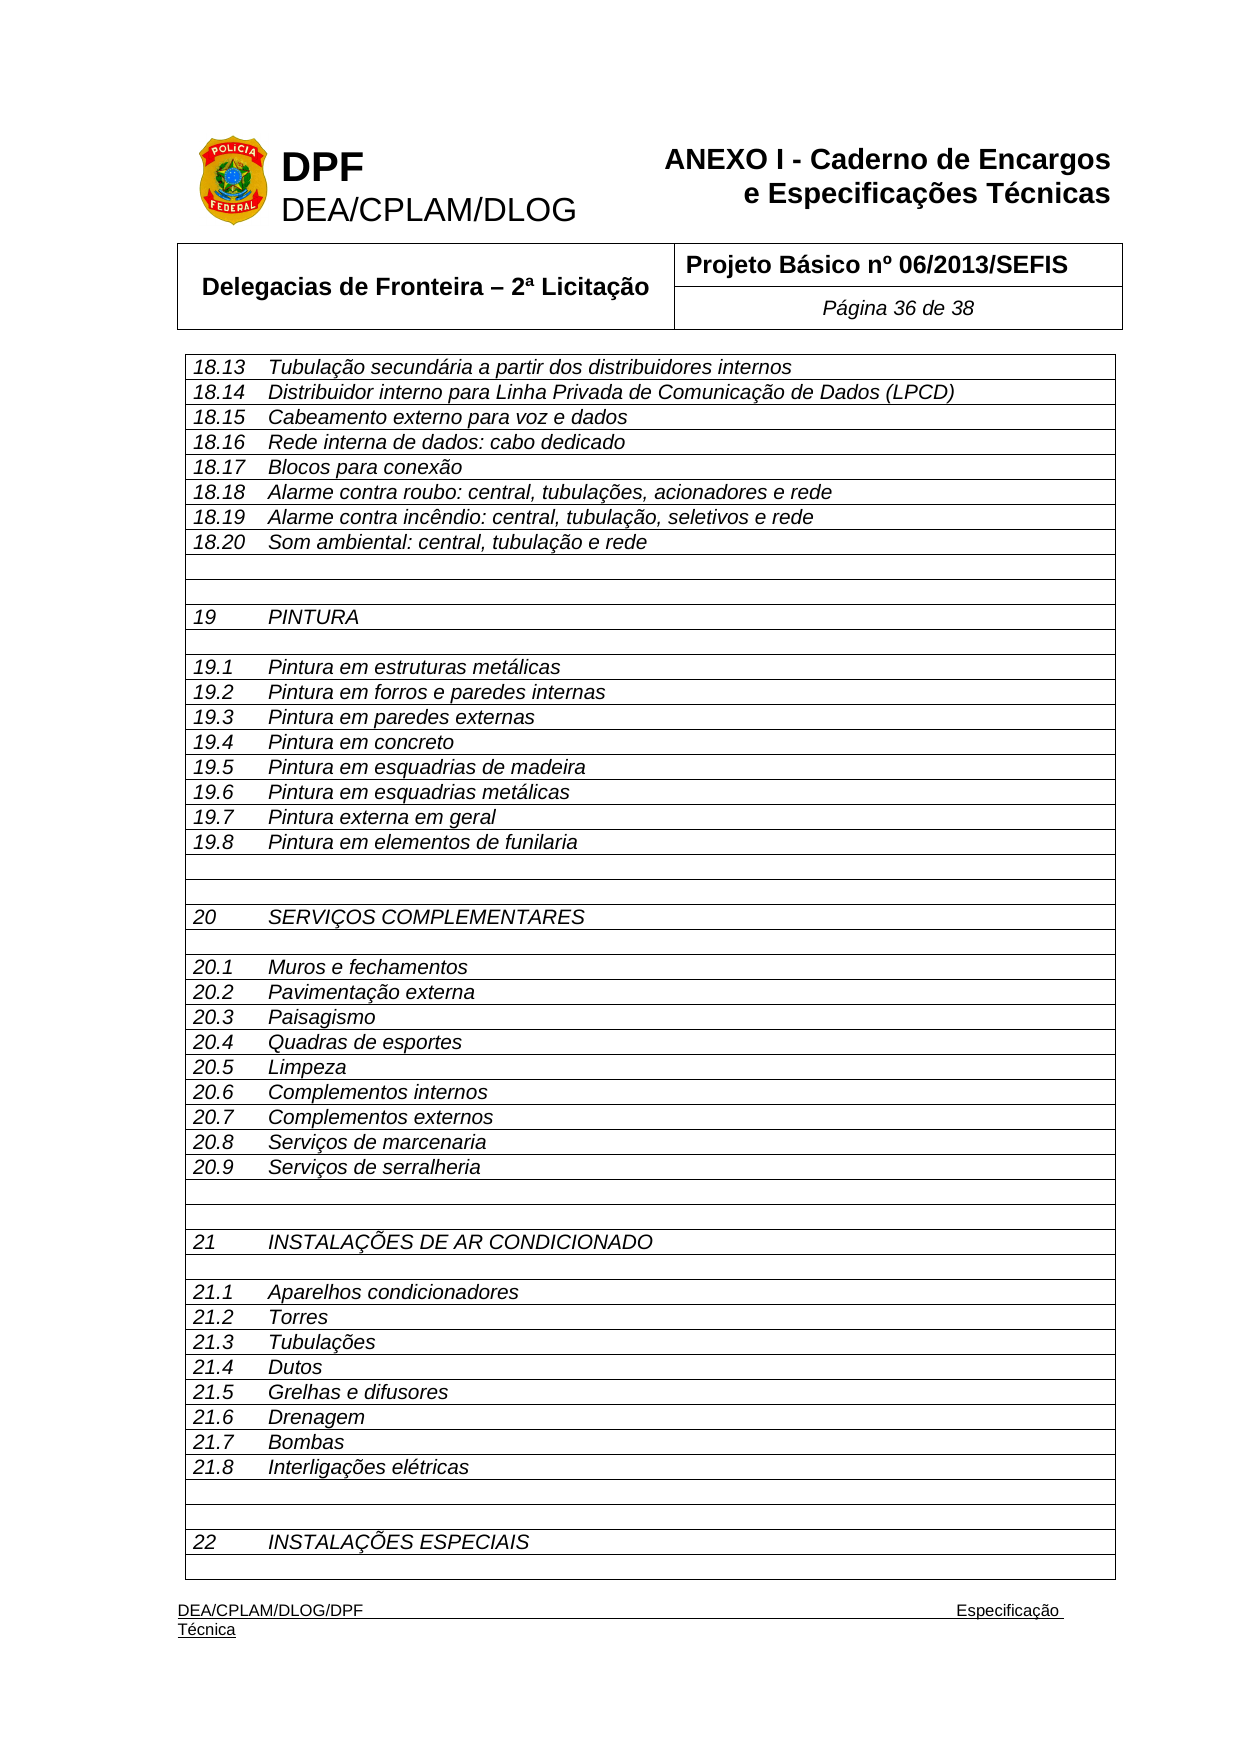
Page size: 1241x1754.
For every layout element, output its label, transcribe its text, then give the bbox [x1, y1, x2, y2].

table_cell 20.4 Quadras de esportes [186, 1030, 1115, 1054]
table_cell 18.19 Alarme contra incêndio: central, tubulação, seletivos e rede [186, 505, 1115, 529]
table_cell 18.17 Blocos para conexão [186, 455, 1115, 479]
table_cell 21.7 Bombas [186, 1430, 1115, 1454]
table_cell 18.16 Rede interna de dados: cabo dedicado [186, 430, 1115, 454]
table_cell 21.8 Interligações elétricas [186, 1455, 1115, 1479]
table_cell 19.5 Pintura em esquadrias de madeira [186, 755, 1115, 779]
table_cell 20.6 Complementos internos [186, 1080, 1115, 1104]
table_cell [186, 580, 1115, 604]
table_cell 19.2 Pintura em forros e paredes internas [186, 680, 1115, 704]
table_cell 20.5 Limpeza [186, 1055, 1115, 1079]
table_cell 19 PINTURA [186, 605, 1115, 629]
table_cell [186, 555, 1115, 579]
table_cell 21 INSTALAÇÕES DE AR CONDICIONADO [186, 1230, 1115, 1254]
table_cell 21.6 Drenagem [186, 1405, 1115, 1429]
table_cell 21.2 Torres [186, 1305, 1115, 1329]
table_cell [186, 930, 1115, 954]
table_cell 20.2 Pavimentação externa [186, 980, 1115, 1004]
table_cell 21.3 Tubulações [186, 1330, 1115, 1354]
table_cell 20.7 Complementos externos [186, 1105, 1115, 1129]
table_cell [186, 1480, 1115, 1504]
table_cell 19.4 Pintura em concreto [186, 730, 1115, 754]
picture [198, 133, 269, 226]
table_cell 19.7 Pintura externa em geral [186, 805, 1115, 829]
table_cell 19.8 Pintura em elementos de funilaria [186, 830, 1115, 854]
table_cell 21.5 Grelhas e difusores [186, 1380, 1115, 1404]
table_cell 20 SERVIÇOS COMPLEMENTARES [186, 905, 1115, 929]
table_cell 19.3 Pintura em paredes externas [186, 705, 1115, 729]
table_cell 19.1 Pintura em estruturas metálicas [186, 655, 1115, 679]
table_cell 18.18 Alarme contra roubo: central, tubulações, acionadores e rede [186, 480, 1115, 504]
table_cell 20.8 Serviços de marcenaria [186, 1130, 1115, 1154]
table_cell 18.14 Distribuidor interno para Linha Privada de Comunicação de Dados (LPCD) [186, 380, 1115, 404]
table_cell 19.6 Pintura em esquadrias metálicas [186, 780, 1115, 804]
table_cell [186, 880, 1115, 904]
table_cell [186, 855, 1115, 879]
table_cell 21.1 Aparelhos condicionadores [186, 1280, 1115, 1304]
table_cell 18.15 Cabeamento externo para voz e dados [186, 405, 1115, 429]
table_cell 18.20 Som ambiental: central, tubulação e rede [186, 530, 1115, 554]
table_cell 18.13 Tubulação secundária a partir dos distribuidores internos [186, 355, 1115, 379]
table_cell 20.1 Muros e fechamentos [186, 955, 1115, 979]
table_cell [186, 1255, 1115, 1279]
table_cell 21.4 Dutos [186, 1355, 1115, 1379]
table_cell [186, 630, 1115, 654]
table_cell [186, 1555, 1115, 1579]
table_cell [186, 1180, 1115, 1204]
table_cell [186, 1205, 1115, 1229]
table_cell 20.9 Serviços de serralheria [186, 1155, 1115, 1179]
table_cell [186, 1505, 1115, 1529]
table_cell 20.3 Paisagismo [186, 1005, 1115, 1029]
table_cell 22 INSTALAÇÕES ESPECIAIS [186, 1530, 1115, 1554]
